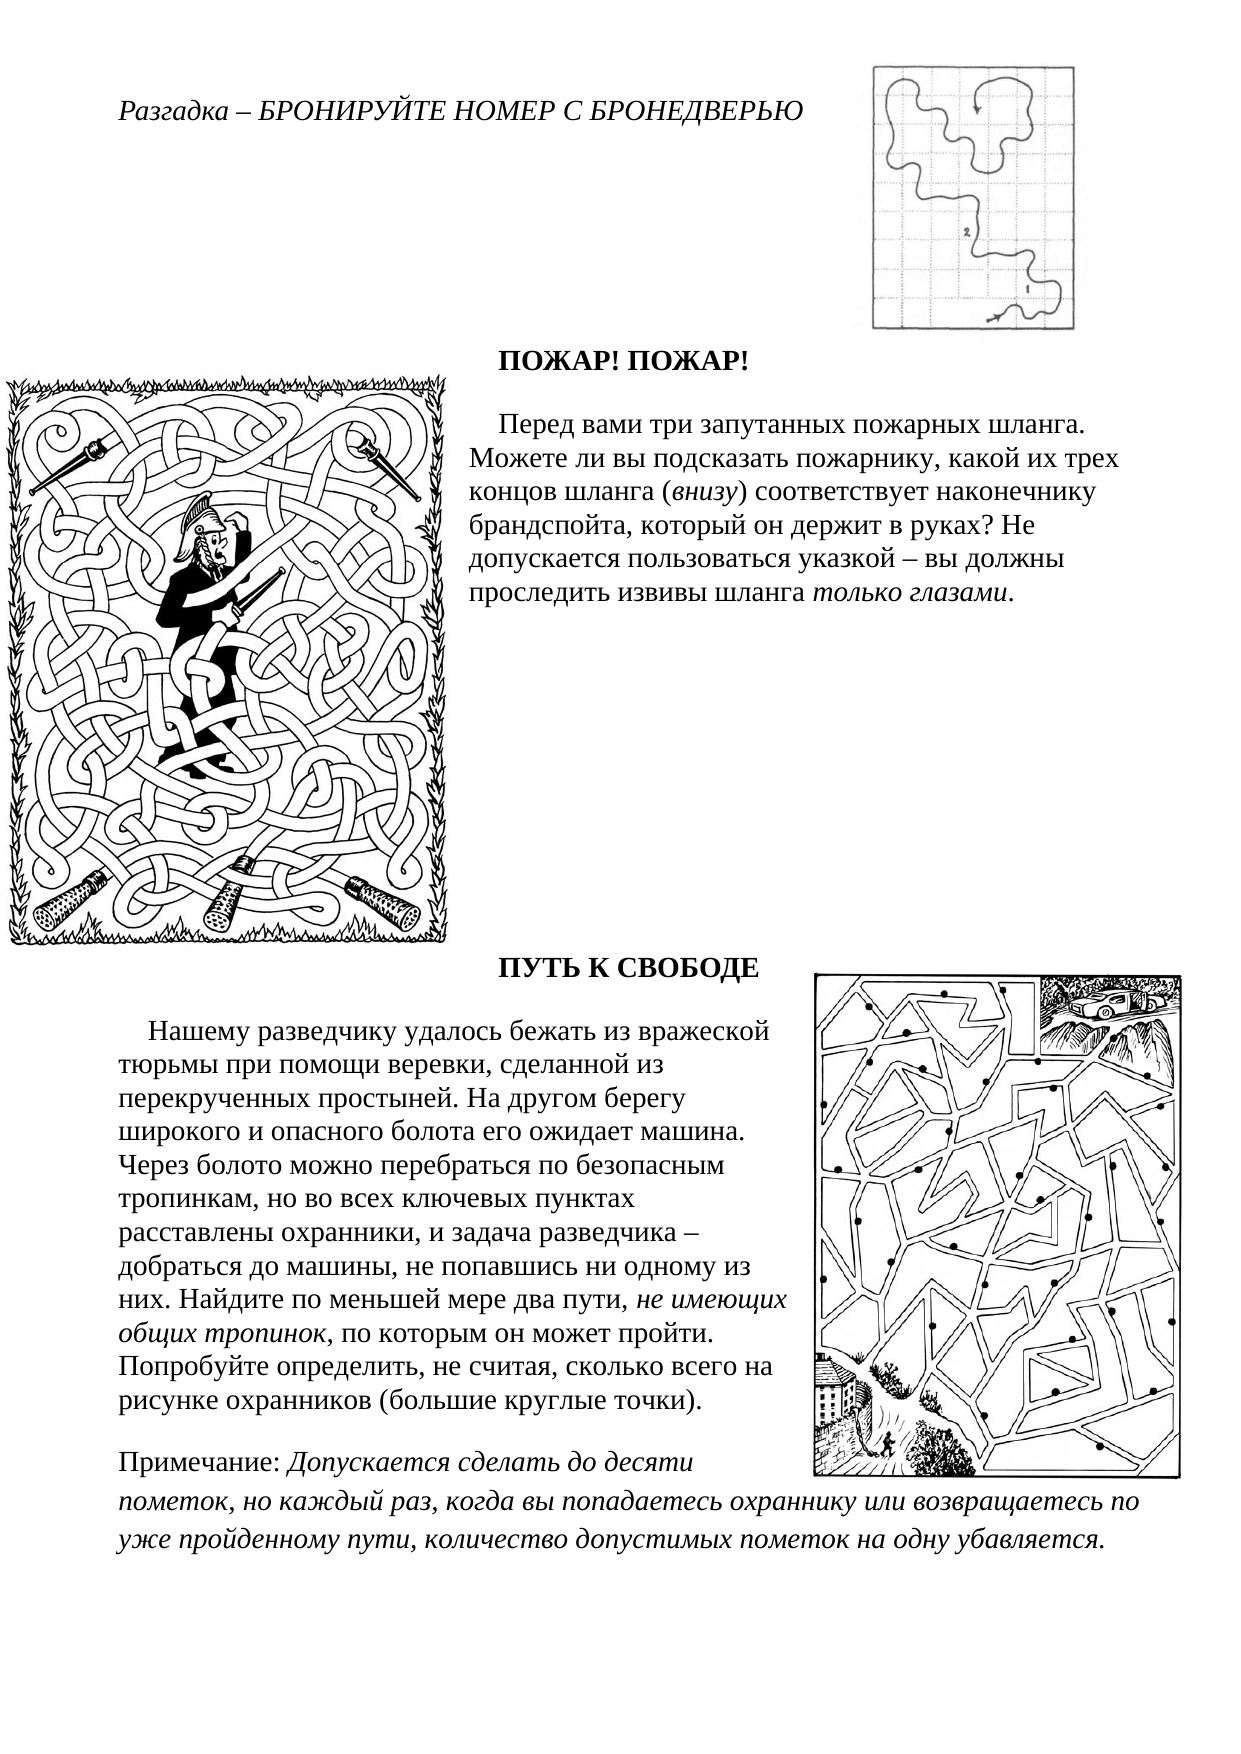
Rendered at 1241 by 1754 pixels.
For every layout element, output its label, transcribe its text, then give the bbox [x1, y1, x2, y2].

subtitle ПУТЬ К СВОБОДЕ [118, 950, 1167, 984]
picture [809, 969, 1185, 1479]
subtitle Разгадка – БРОНИРУЙТЕ НОМЕР С БРОНЕДВЕРЬЮ [118, 59, 1167, 126]
subtitle ПОЖАР! ПОЖАР! [118, 343, 1167, 377]
text Примечание: Допускается сделать до десяти пометок, но каждый раз, когда вы попадаетесь охраннику или возвращаетесь по уже пройденному пути, количество допустимых пометок на одну убавляется. [118, 1444, 1167, 1587]
text Нашему разведчику удалось бежать из вражеской тюрьмы при помощи веревки, сделанной из перекрученных простыней. На другом берегу широкого и опасного болота его ожидает машина. Через болото можно перебраться по безопасным тропинкам, но во всех ключевых пунктах расставлены охранники, и задача разведчика – добраться до машины, не попавшись ни одному из них. Найдите по меньшей мере два пути, не имеющих общих тропинок, по которым он может пройти. Попробуйте определить, не считая, сколько всего на рисунке охранников (большие круглые точки). [118, 1013, 809, 1415]
text Перед вами три запутанных пожарных шланга. Можете ли вы подсказать пожарнику, какой их трех концов шланга (внизу) соответствует наконечнику брандспойта, который он держит в руках? Не допускается пользоваться указкой – вы должны проследить извивы шланга только глазами. [451, 406, 1167, 607]
picture [853, 126, 1089, 343]
picture [3, 371, 451, 944]
